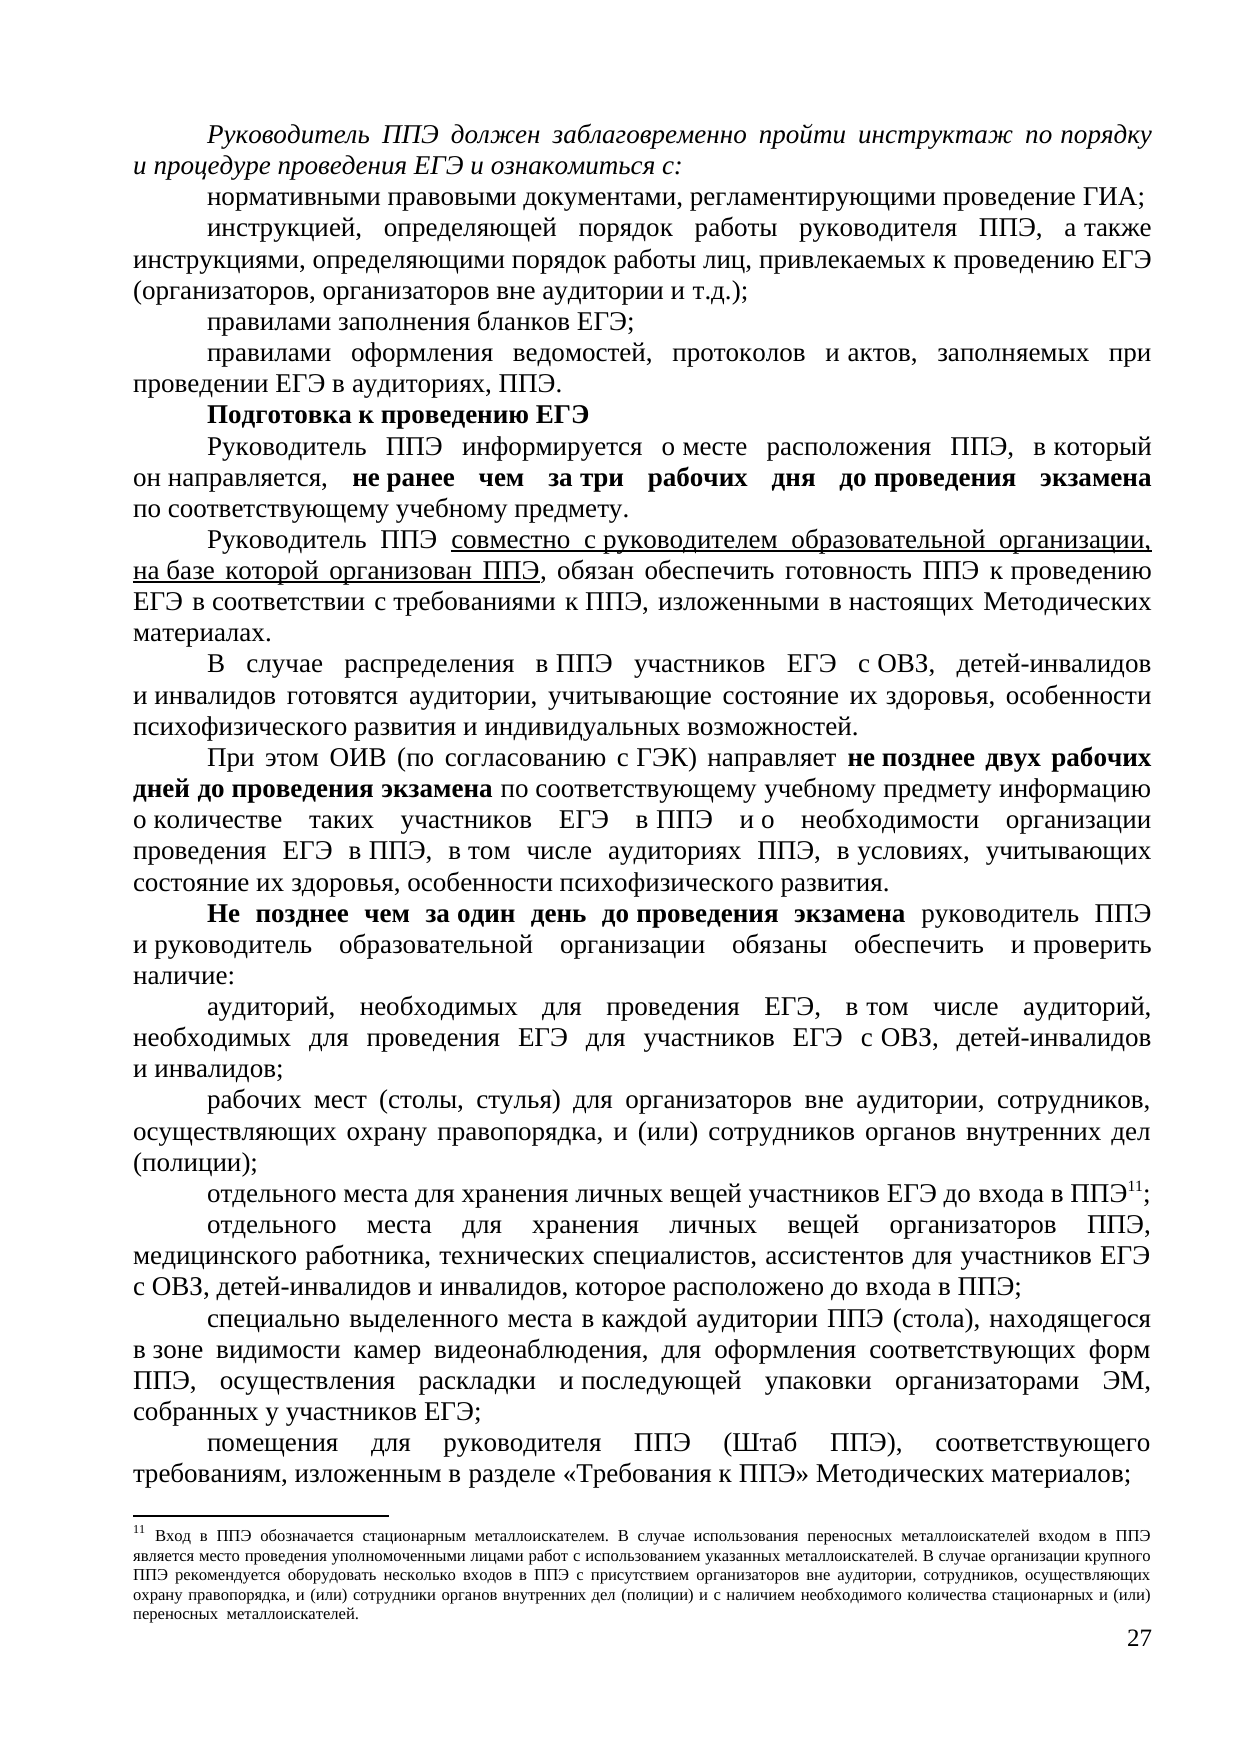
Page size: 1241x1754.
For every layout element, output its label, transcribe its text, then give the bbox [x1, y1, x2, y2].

text Руководитель ППЭ должен заблаговременно пройти инструктаж по порядку и процедуре проведения ЕГЭ и ознакомиться с: [133, 118, 1152, 180]
text помещения для руководителя ППЭ (Штаб ППЭ), соответствующего требованиям, изложенным в разделе «Требования к ППЭ» Методических материалов; [133, 1426, 1152, 1488]
text инструкцией, определяющей порядок работы руководителя ППЭ, а также инструкциями, определяющими порядок работы лиц, привлекаемых к проведению ЕГЭ (организаторов, организаторов вне аудитории и т.д.); [133, 212, 1152, 305]
text Руководитель ППЭ совместно с руководителем образовательной организации, на базе которой организован ППЭ, обязан обеспечить готовность ППЭ к проведению ЕГЭ в соответствии с требованиями к ППЭ, изложенными в настоящих Методических материалах. [133, 523, 1152, 648]
text специально выделенного места в каждой аудитории ППЭ (стола), находящегося в зоне видимости камер видеонаблюдения, для оформления соответствующих форм ППЭ, осуществления раскладки и последующей упаковки организаторами ЭМ, собранных у участников ЕГЭ; [133, 1302, 1152, 1426]
text При этом ОИВ (по согласованию с ГЭК) направляет не позднее двух рабочих дней до проведения экзамена по соответствующему учебному предмету информацию о количестве таких участников ЕГЭ в ППЭ и о необходимости организации проведения ЕГЭ в ППЭ, в том числе аудиториях ППЭ, в условиях, учитывающих состояние их здоровья, особенности психофизического развития. [133, 741, 1152, 897]
text правилами заполнения бланков ЕГЭ; [133, 305, 1152, 336]
text нормативными правовыми документами, регламентирующими проведение ГИА; [133, 180, 1152, 212]
text отдельного места для хранения личных вещей организаторов ППЭ, медицинского работника, технических специалистов, ассистентов для участников ЕГЭ с ОВЗ, детей-инвалидов и инвалидов, которое расположено до входа в ППЭ; [133, 1208, 1152, 1302]
text рабочих мест (столы, стулья) для организаторов вне аудитории, сотрудников, осуществляющих охрану правопорядка, и (или) сотрудников органов внутренних дел (полиции); [133, 1084, 1152, 1177]
text аудиторий, необходимых для проведения ЕГЭ, в том числе аудиторий, необходимых для проведения ЕГЭ для участников ЕГЭ с ОВЗ, детей-инвалидов и инвалидов; [133, 990, 1152, 1084]
text Руководитель ППЭ информируется о месте расположения ППЭ, в который он направляется, не ранее чем за три рабочих дня до проведения экзамена по соответствующему учебному предмету. [133, 429, 1152, 523]
text Подготовка к проведению ЕГЭ [133, 398, 1152, 429]
text Не позднее чем за один день до проведения экзамена руководитель ППЭ и руководитель образовательной организации обязаны обеспечить и проверить наличие: [133, 897, 1152, 990]
text В случае распределения в ППЭ участников ЕГЭ с ОВЗ, детей-инвалидов и инвалидов готовятся аудитории, учитывающие состояние их здоровья, особенности психофизического развития и индивидуальных возможностей. [133, 648, 1152, 741]
text правилами оформления ведомостей, протоколов и актов, заполняемых при проведении ЕГЭ в аудиториях, ППЭ. [133, 336, 1152, 398]
text отдельного места для хранения личных вещей участников ЕГЭ до входа в ППЭ; [133, 1177, 1152, 1208]
